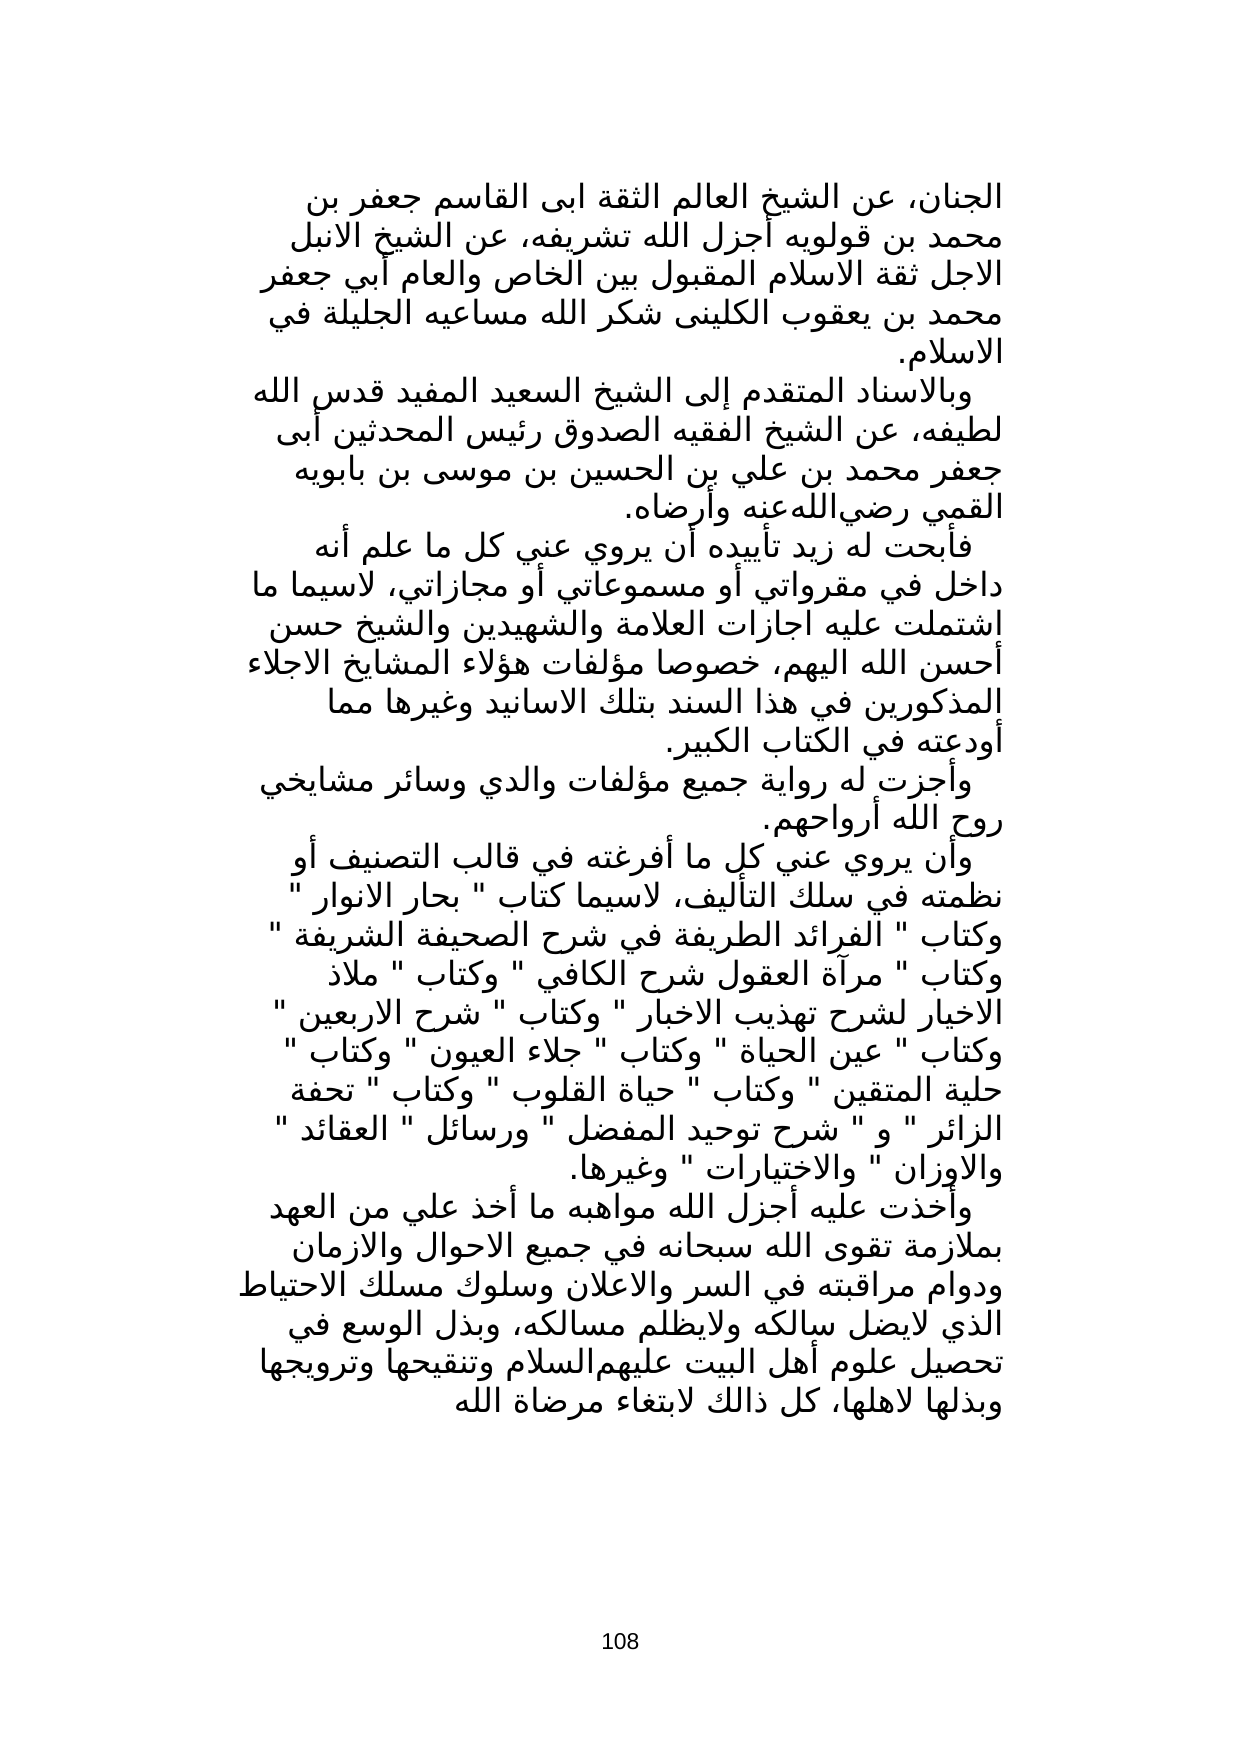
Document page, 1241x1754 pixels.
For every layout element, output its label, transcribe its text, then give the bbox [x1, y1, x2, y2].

text وبالاسناد المتقدم إلى الشيخ السعيد المفيد قدس الله لطيفه، عن الشيخ الفقيه الصدوق رئيس المحدثين أبى جعفر محمد بن علي بن الحسين بن موسى بن بابويه القمي رضي‌الله‌عنه وأرضاه. [236, 371, 1004, 527]
text الجنان، عن الشيخ العالم الثقة ابى القاسم جعفر بن محمد بن قولويه أجزل الله تشريفه، عن الشيخ الانبل الاجل ثقة الاسلام المقبول بين الخاص والعام أبي جعفر محمد بن يعقوب الكلينى شكر الله مساعيه الجليلة في الاسلام. [236, 177, 1004, 371]
text وأجزت له رواية جميع مؤلفات والدي وسائر مشايخي روح الله أرواحهم. [236, 760, 1004, 838]
text وأخذت عليه أجزل الله مواهبه ما أخذ علي من العهد بملازمة تقوى الله سبحانه في جميع الاحوال والازمان ودوام مراقبته في السر والاعلان وسلوك مسلك الاحتياط الذي لايضل سالكه ولايظلم مسالكه، وبذل الوسع في تحصيل علوم أهل البيت عليهم‌السلام وتنقيحها وترويجها وبذلها لاهلها، كل ذالك لابتغاء مرضاة الله [236, 1187, 1004, 1421]
text فأبحت له زيد تأييده أن يروي عني كل ما علم أنه داخل في مقرواتي أو مسموعاتي أو مجازاتي، لاسيما ما اشتملت عليه اجازات العلامة والشهيدين والشيخ حسن أحسن الله اليهم، خصوصا مؤلفات هؤلاء المشايخ الاجلاء المذكورين في هذا السند بتلك الاسانيد وغيرها مما أودعته في الكتاب الكبير. [236, 527, 1004, 760]
text وأن يروي عني كل ما أفرغته في قالب التصنيف أو نظمته في سلك التأليف، لاسيما كتاب " بحار الانوار " وكتاب " الفرائد الطريفة في شرح الصحيفة الشريفة " وكتاب " مرآة العقول شرح الكافي " وكتاب " ملاذ الاخيار لشرح تهذيب الاخبار " وكتاب " شرح الاربعين " وكتاب " عين الحياة " وكتاب " جلاء العيون " وكتاب " حلية المتقين " وكتاب " حياة القلوب " وكتاب " تحفة الزائر " و " شرح توحيد المفضل " ورسائل " العقائد " والاوزان " والاختيارات " وغيرها. [236, 838, 1004, 1187]
